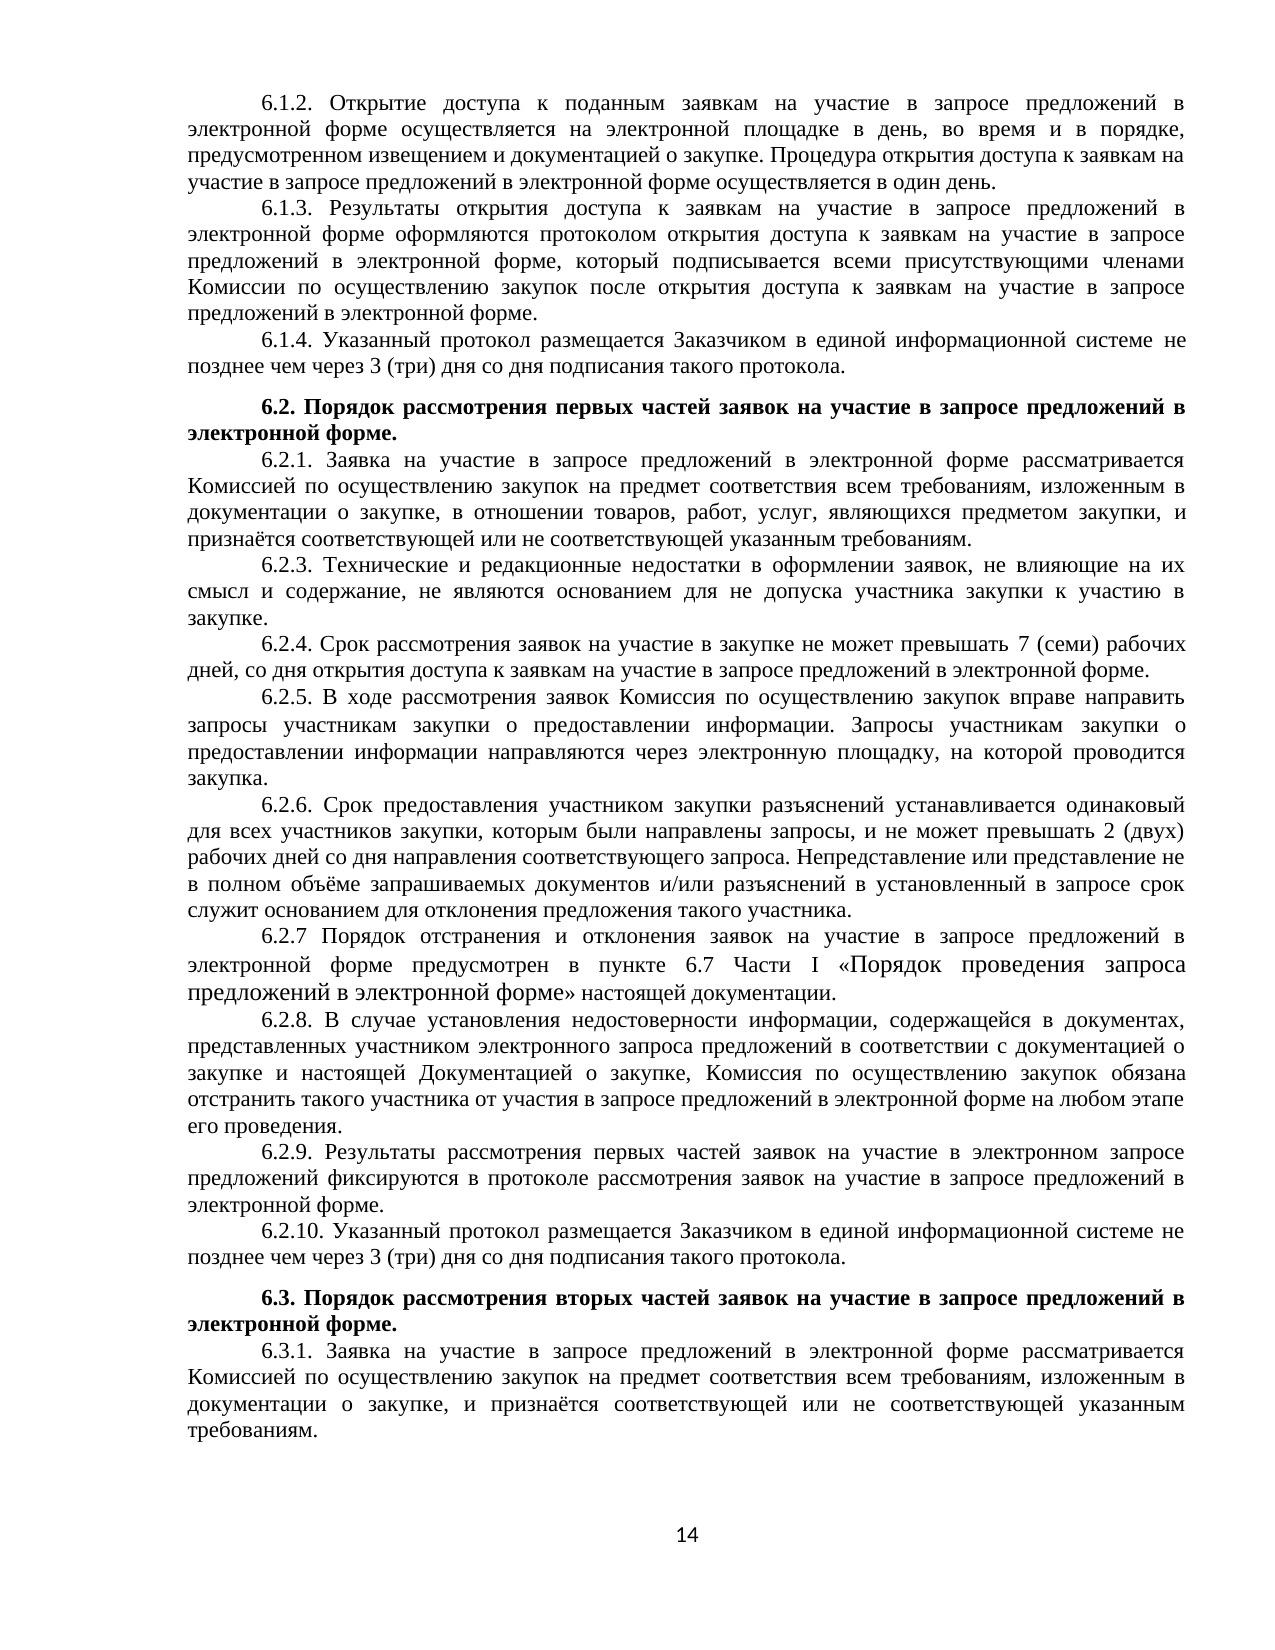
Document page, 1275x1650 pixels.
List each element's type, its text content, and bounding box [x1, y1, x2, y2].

text 6.2.9. Результаты рассмотрения первых частей заявок на участие в электронном запросе предложений фиксируются в протоколе рассмотрения заявок на участие в запросе предложений в электронной форме. [187, 1138, 1186, 1217]
text 6.2.8. В случае установления недостоверности информации, содержащейся в документах, представленных участником электронного запроса предложений в соответствии с документацией о закупке и настоящей Документацией о закупке, Комиссия по осуществлению закупок обязана отстранить такого участника от участия в запросе предложений в электронной форме на любом этапе его проведения. [187, 1006, 1186, 1138]
text 6.2.7 Порядок отстранения и отклонения заявок на участие в запросе предложений в электронной форме предусмотрен в пункте 6.7 Части I «Порядок проведения запроса предложений в электронной форме» настоящей документации. [187, 922, 1186, 1006]
text 6.2.3. Технические и редакционные недостатки в оформлении заявок, не влияющие на их смысл и содержание, не являются основанием для не допуска участника закупки к участию в закупке. [187, 551, 1186, 630]
text 6.1.2. Открытие доступа к поданным заявкам на участие в запросе предложений в электронной форме осуществляется на электронной площадке в день, во время и в порядке, предусмотренном извещением и документацией о закупке. Процедура открытия доступа к заявкам на участие в запросе предложений в электронной форме осуществляется в один день. [187, 89, 1186, 194]
text 6.2.6. Срок предоставления участником закупки разъяснений устанавливается одинаковый для всех участников закупки, которым были направлены запросы, и не может превышать 2 (двух) рабочих дней со дня направления соответствующего запроса. Непредставление или представление не в полном объёме запрашиваемых документов и/или разъяснений в установленный в запросе срок служит основанием для отклонения предложения такого участника. [187, 791, 1186, 922]
text 6.2. Порядок рассмотрения первых частей заявок на участие в запросе предложений в электронной форме. [187, 393, 1186, 446]
text 6.3. Порядок рассмотрения вторых частей заявок на участие в запросе предложений в электронной форме. [187, 1284, 1186, 1337]
text 6.1.4. Указанный протокол размещается Заказчиком в единой информационной системе не позднее чем через 3 (три) дня со дня подписания такого протокола. [187, 326, 1186, 378]
text 6.2.5. В ходе рассмотрения заявок Комиссия по осуществлению закупок вправе направить запросы участникам закупки о предоставлении информации. Запросы участникам закупки о предоставлении информации направляются через электронную площадку, на которой проводится закупка. [187, 683, 1186, 791]
text 6.2.4. Срок рассмотрения заявок на участие в закупке не может превышать 7 (семи) рабочих дней, со дня открытия доступа к заявкам на участие в запросе предложений в электронной форме. [187, 630, 1186, 683]
text 6.3.1. Заявка на участие в запросе предложений в электронной форме рассматривается Комиссией по осуществлению закупок на предмет соответствия всем требованиям, изложенным в документации о закупке, и признаётся соответствующей или не соответствующей указанным требованиям. [187, 1337, 1186, 1442]
text 6.2.1. Заявка на участие в запросе предложений в электронной форме рассматривается Комиссией по осуществлению закупок на предмет соответствия всем требованиям, изложенным в документации о закупке, в отношении товаров, работ, услуг, являющихся предметом закупки, и признаётся соответствующей или не соответствующей указанным требованиям. [187, 446, 1186, 551]
text 6.2.10. Указанный протокол размещается Заказчиком в единой информационной системе не позднее чем через 3 (три) дня со дня подписания такого протокола. [187, 1217, 1186, 1270]
text 6.1.3. Результаты открытия доступа к заявкам на участие в запросе предложений в электронной форме оформляются протоколом открытия доступа к заявкам на участие в запросе предложений в электронной форме, который подписывается всеми присутствующими членами Комиссии по осуществлению закупок после открытия доступа к заявкам на участие в запросе предложений в электронной форме. [187, 194, 1186, 326]
